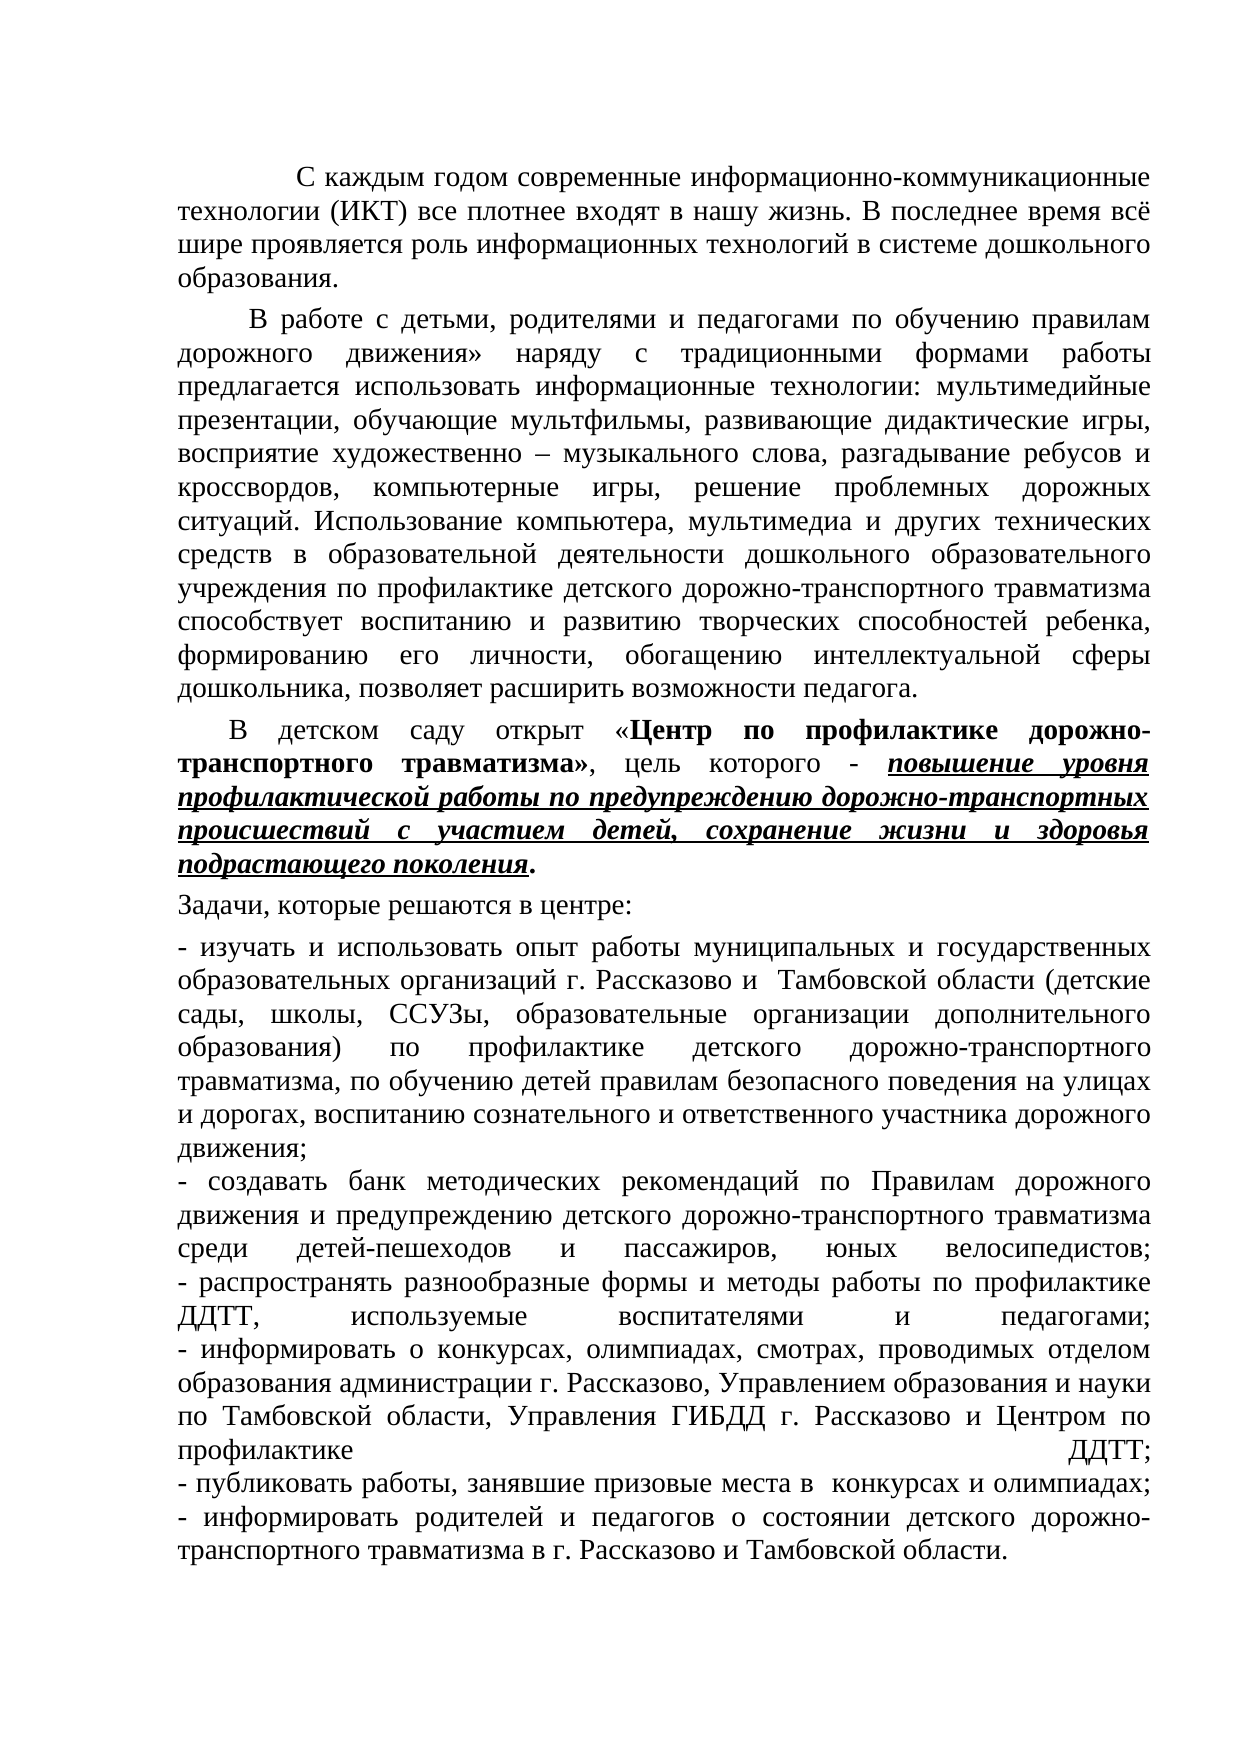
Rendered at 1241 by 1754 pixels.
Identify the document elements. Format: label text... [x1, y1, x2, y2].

text С каждым годом современные информационно-коммуникационные технологии (ИКТ) все плотнее входят в нашу жизнь. В последнее время всё шире проявляется роль информационных технологий в системе дошкольного образования. [177, 159, 1152, 294]
text В детском саду открыт «Центр по профилактике дорожно-транспортного травматизма», цель которого - повышение уровня профилактической работы по предупреждению дорожно-транспортных происшествий с участием детей, сохранение жизни и здоровья подрастающего поколения. [177, 712, 1152, 879]
text В работе с детьми, родителями и педагогами по обучению правилам дорожного движения» наряду с традиционными формами работы предлагается использовать информационные технологии: мультимедийные презентации, обучающие мультфильмы, развивающие дидактические игры, восприятие художественно – музыкального слова, разгадывание ребусов и кроссвордов, компьютерные игры, решение проблемных дорожных ситуаций. Использование компьютера, мультимедиа и других технических средств в образовательной деятельности дошкольного образовательного учреждения по профилактике детского дорожно-транспортного травматизма способствует воспитанию и развитию творческих способностей ребенка, формированию его личности, обогащению интеллектуальной сферы дошкольника, позволяет расширить возможности педагога. [177, 301, 1152, 704]
text Задачи, которые решаются в центре: [177, 887, 1152, 921]
text - изучать и использовать опыт работы муниципальных и государственных образовательных организаций г. Рассказово и Тамбовской области (детские сады, школы, ССУЗы, образовательные организации дополнительного образования) по профилактике детского дорожно-транспортного травматизма, по обучению детей правилам безопасного поведения на улицах и дорогах, воспитанию сознательного и ответственного участника дорожного движения; - создавать банк методических рекомендаций по Правилам дорожного движения и предупреждению детского дорожно-транспортного травматизма среди детей-пешеходов и пассажиров, юных велосипедистов; - распространять разнообразные формы и методы работы по профилактике ДДТТ, используемые воспитателями и педагогами; - информировать о конкурсах, олимпиадах, смотрах, проводимых отделом образования администрации г. Рассказово, Управлением образования и науки по Тамбовской области, Управления ГИБДД г. Рассказово и Центром по профилактике ДДТТ; - публиковать работы, занявшие призовые места в конкурсах и олимпиадах; - информировать родителей и педагогов о состоянии детского дорожно-транспортного травматизма в г. Рассказово и Тамбовской области. [177, 929, 1152, 1566]
